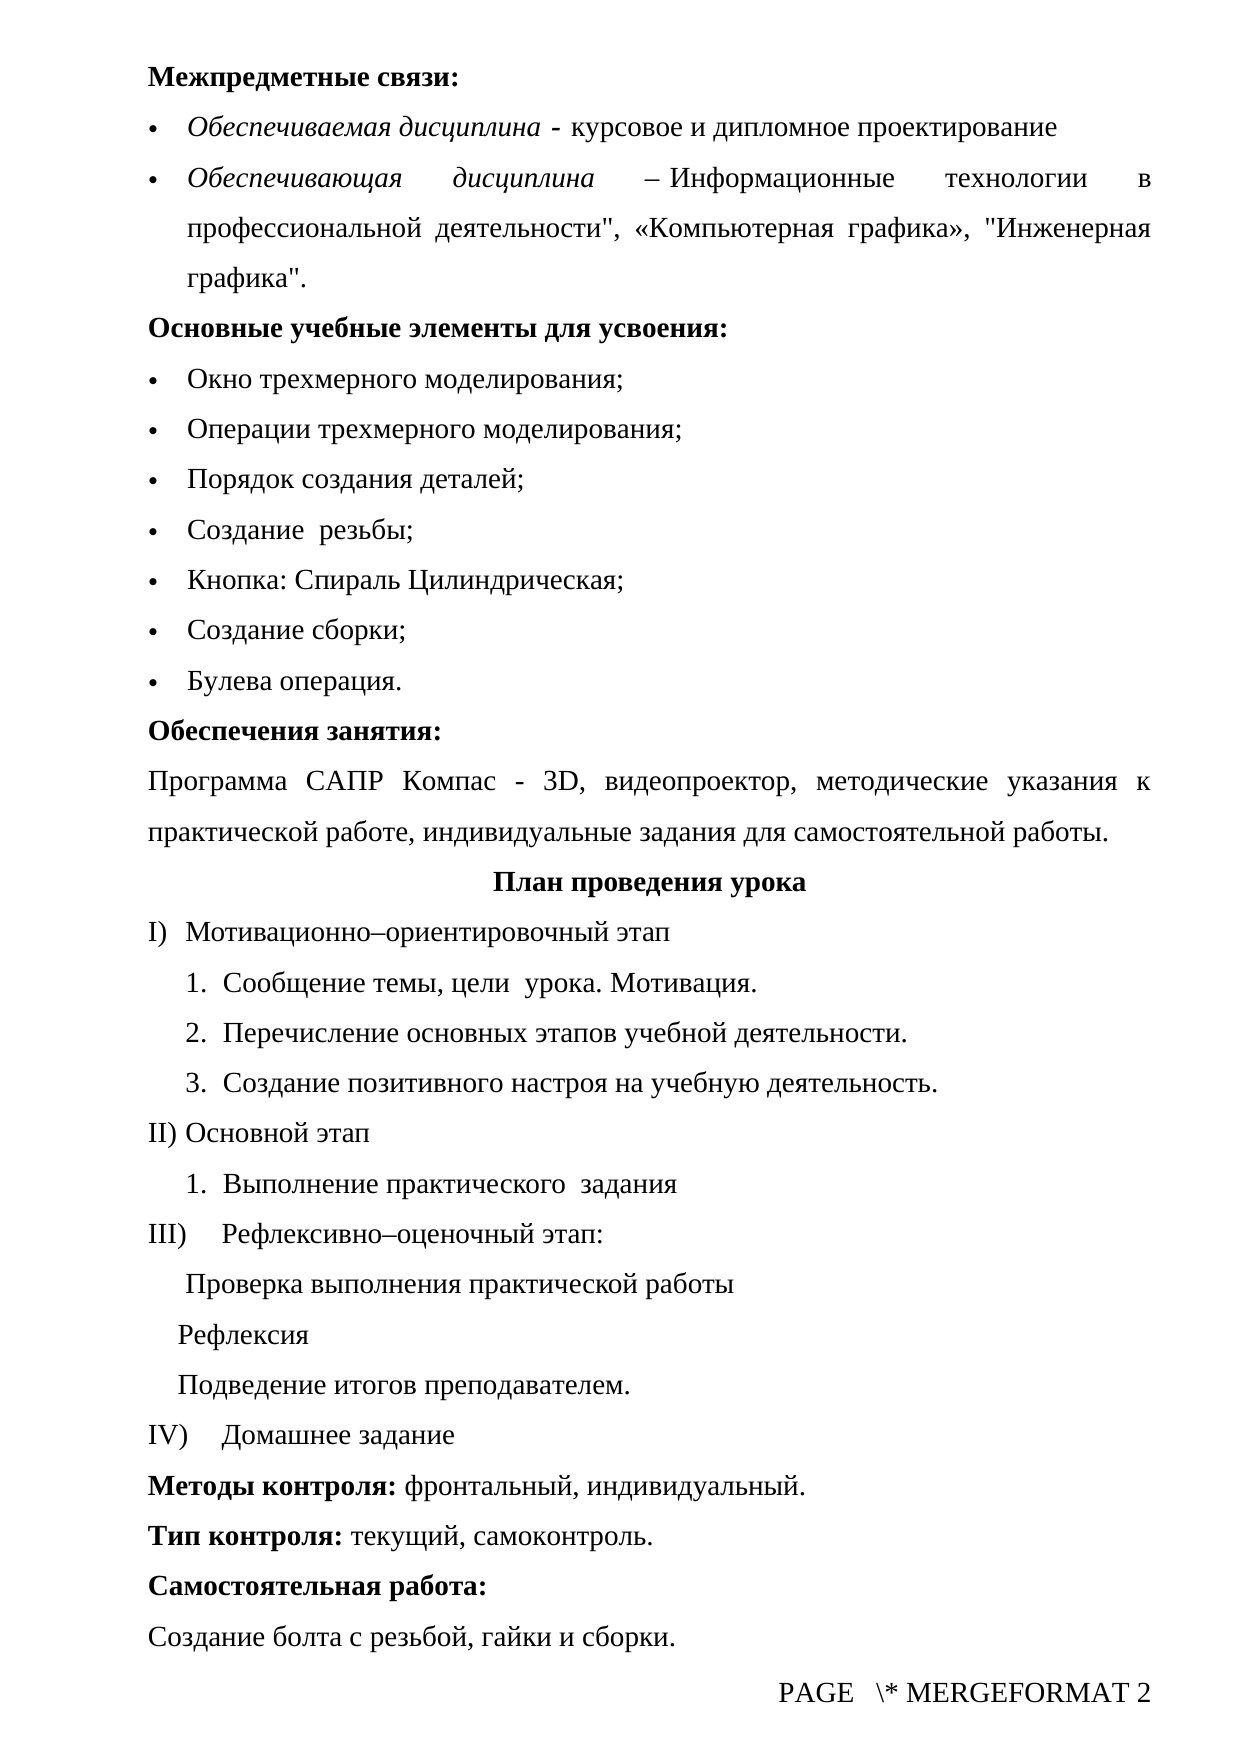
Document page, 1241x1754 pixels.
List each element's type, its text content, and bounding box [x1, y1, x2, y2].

text Создание болта с резьбой, гайки и сборки. [148, 1619, 1152, 1652]
subtitle Основной этап [148, 1116, 1152, 1149]
text Рефлексия [177, 1317, 1152, 1350]
list Булева операция. [149, 663, 1152, 696]
text Обеспечения занятия: [148, 713, 1152, 747]
text Межпредметные связи: [148, 59, 1152, 93]
subtitle План проведения урока [148, 864, 1152, 898]
subtitle Рефлексивно–оценочный этап: [148, 1216, 1152, 1250]
text Программа САПР Компас - 3D, видеопроектор, методические указания к практической работе, индивидуальные задания для самостоятельной работы. [148, 763, 1152, 847]
list Обеспечивающая дисциплина – Информационные технологии в профессиональной деятельности", «Компьютерная графика», "Инженерная графика". [149, 160, 1152, 294]
text Основные учебные элементы для усвоения: [148, 311, 1152, 344]
list Создание сборки; [149, 612, 1152, 646]
list Сообщение темы, цели урока. Мотивация. [185, 965, 1152, 998]
list Окно трехмерного моделирования; [149, 361, 1152, 394]
text Методы контроля: фронтальный, индивидуальный. [148, 1468, 1152, 1501]
list Операции трехмерного моделирования; [149, 411, 1152, 445]
subtitle Мотивационно–ориентировочный этап [148, 914, 1152, 948]
list Кнопка: Спираль Цилиндрическая; [149, 562, 1152, 596]
list Создание позитивного настроя на учебную деятельность. [185, 1065, 1152, 1099]
text Подведение итогов преподавателем. [177, 1367, 1152, 1401]
subtitle Выполнение практического задания [185, 1166, 1152, 1199]
text Самостоятельная работа: [148, 1568, 1152, 1602]
list Обеспечиваемая дисциплина - курсовое и дипломное проектирование [149, 109, 1152, 143]
text Тип контроля: текущий, самоконтроль. [148, 1518, 1152, 1552]
subtitle Проверка выполнения практической работы [185, 1267, 1152, 1300]
list Порядок создания деталей; [149, 462, 1152, 495]
list Домашнее задание [148, 1417, 1152, 1451]
list Перечисление основных этапов учебной деятельности. [185, 1015, 1152, 1048]
list Создание резьбы; [149, 512, 1152, 545]
